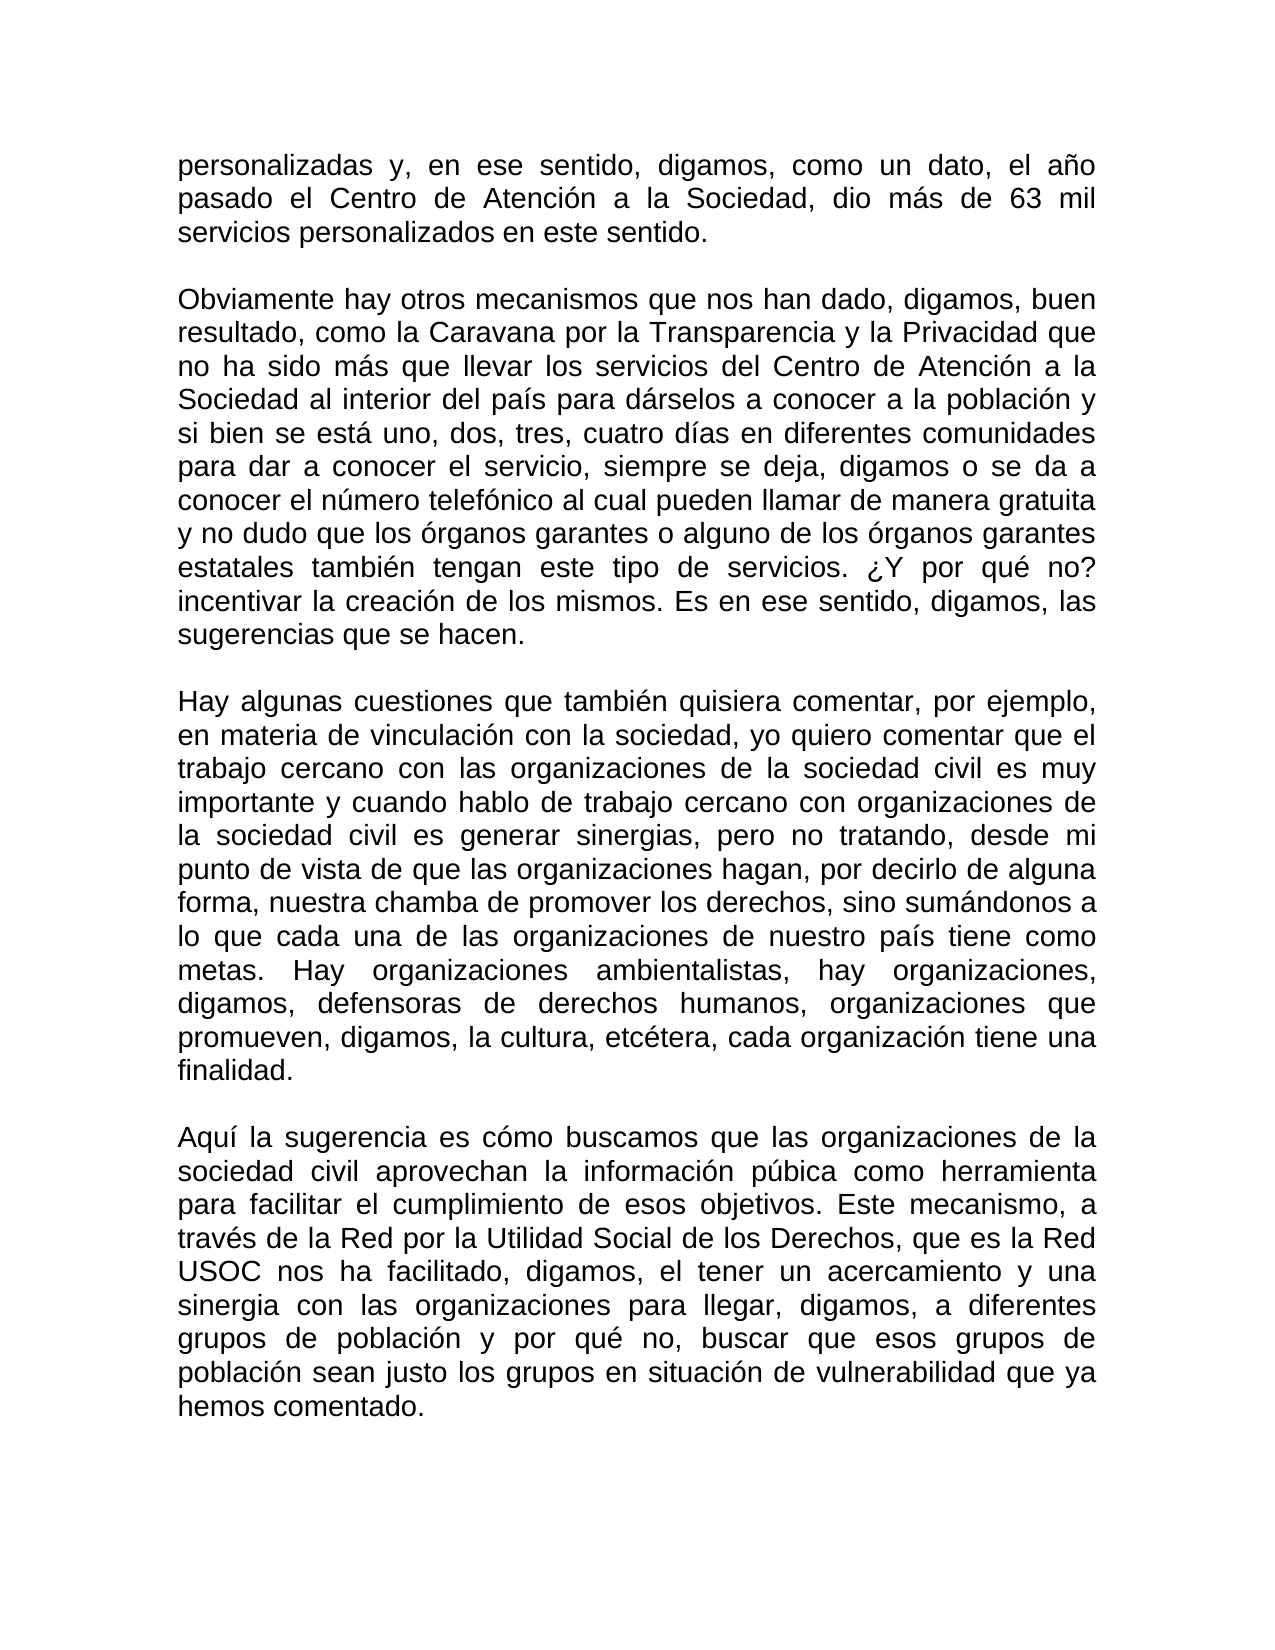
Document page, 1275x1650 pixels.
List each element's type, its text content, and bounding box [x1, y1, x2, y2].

text Obviamente hay otros mecanismos que nos han dado, digamos, buen resultado, como la Caravana por la Transparencia y la Privacidad que no ha sido más que llevar los servicios del Centro de Atención a la Sociedad al interior del país para dárselos a conocer a la población y si bien se está uno, dos, tres, cuatro días en diferentes comunidades para dar a conocer el servicio, siempre se deja, digamos o se da a conocer el número telefónico al cual pueden llamar de manera gratuita y no dudo que los órganos garantes o alguno de los órganos garantes estatales también tengan este tipo de servicios. ¿Y por qué no? incentivar la creación de los mismos. Es en ese sentido, digamos, las sugerencias que se hacen. [177, 282, 1098, 651]
text Aquí la sugerencia es cómo buscamos que las organizaciones de la sociedad civil aprovechan la información púbica como herramienta para facilitar el cumplimiento de esos objetivos. Este mecanismo, a través de la Red por la Utilidad Social de los Derechos, que es la Red USOC nos ha facilitado, digamos, el tener un acercamiento y una sinergia con las organizaciones para llegar, digamos, a diferentes grupos de población y por qué no, buscar que esos grupos de población sean justo los grupos en situación de vulnerabilidad que ya hemos comentado. [177, 1120, 1098, 1422]
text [177, 148, 1098, 248]
text Hay algunas cuestiones que también quisiera comentar, por ejemplo, en materia de vinculación con la sociedad, yo quiero comentar que el trabajo cercano con las organizaciones de la sociedad civil es muy importante y cuando hablo de trabajo cercano con organizaciones de la sociedad civil es generar sinergias, pero no tratando, desde mi punto de vista de que las organizaciones hagan, por decirlo de alguna forma, nuestra chamba de promover los derechos, sino sumándonos a lo que cada una de las organizaciones de nuestro país tiene como metas. Hay organizaciones ambientalistas, hay organizaciones, digamos, defensoras de derechos humanos, organizaciones que promueven, digamos, la cultura, etcétera, cada organización tiene una finalidad. [177, 684, 1098, 1087]
